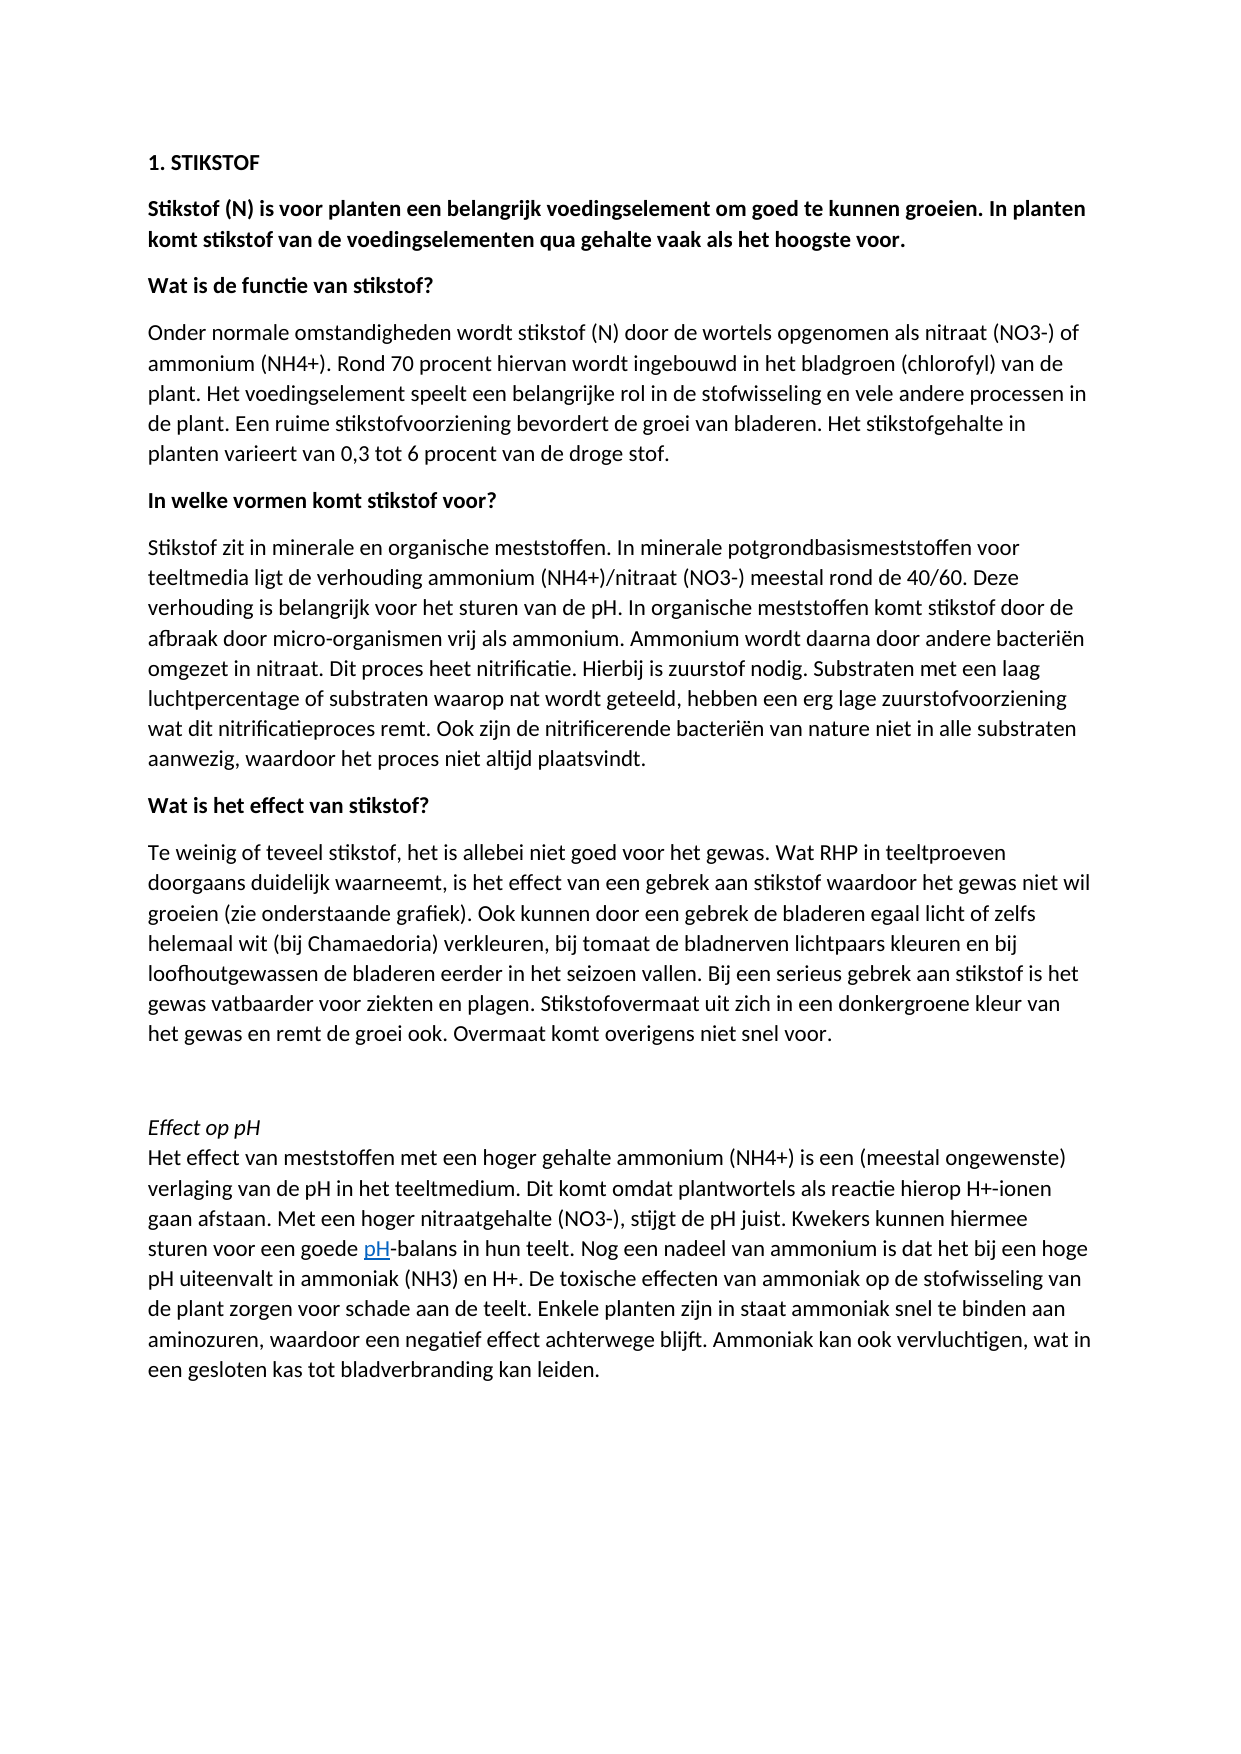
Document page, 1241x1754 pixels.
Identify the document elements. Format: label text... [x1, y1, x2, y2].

text 1. STIKSTOF [148, 148, 1093, 176]
text Wat is de functie van stikstof? [148, 272, 1093, 299]
text In welke vormen komt stikstof voor? [148, 486, 1093, 514]
text Stikstof (N) is voor planten een belangrijk voedingselement om goed te kunnen groeien. In planten komt stikstof van de voedingselementen qua gehalte vaak als het hoogste voor. [148, 194, 1093, 253]
text Wat is het effect van stikstof? [148, 791, 1093, 819]
text Te weinig of teveel stikstof, het is allebei niet goed voor het gewas. Wat RHP in teeltproeven doorgaans duidelijk waarneemt, is het effect van een gebrek aan stikstof waardoor het gewas niet wil groeien (zie onderstaande grafiek). Ook kunnen door een gebrek de bladeren egaal licht of zelfs helemaal wit (bij Chamaedoria) verkleuren, bij tomaat de bladnerven lichtpaars kleuren en bij loofhoutgewassen de bladeren eerder in het seizoen vallen. Bij een serieus gebrek aan stikstof is het gewas vatbaarder voor ziekten en plagen. Stikstofovermaat uit zich in een donkergroene kleur van het gewas en remt de groei ook. Overmaat komt overigens niet snel voor. [148, 838, 1093, 1047]
text Onder normale omstandigheden wordt stikstof (N) door de wortels opgenomen als nitraat (NO3-) of ammonium (NH4+). Rond 70 procent hiervan wordt ingebouwd in het bladgroen (chlorofyl) van de plant. Het voedingselement speelt een belangrijke rol in de stofwisseling en vele andere processen in de plant. Een ruime stikstofvoorziening bevordert de groei van bladeren. Het stikstofgehalte in planten varieert van 0,3 tot 6 procent van de droge stof. [148, 318, 1093, 467]
text Effect op pH Het effect van meststoffen met een hoger gehalte ammonium (NH4+) is een (meestal ongewenste) verlaging van de pH in het teeltmedium. Dit komt omdat plantwortels als reactie hierop H+-ionen gaan afstaan. Met een hoger nitraatgehalte (NO3-), stijgt de pH juist. Kwekers kunnen hiermee sturen voor een goede pH-balans in hun teelt. Nog een nadeel van ammonium is dat het bij een hoge pH uiteenvalt in ammoniak (NH3) en H+. De toxische effecten van ammoniak op de stofwisseling van de plant zorgen voor schade aan de teelt. Enkele planten zijn in staat ammoniak snel te binden aan aminozuren, waardoor een negatief effect achterwege blijft. Ammoniak kan ook vervluchtigen, wat in een gesloten kas tot bladverbranding kan leiden. [148, 1113, 1093, 1383]
text Stikstof zit in minerale en organische meststoffen. In minerale potgrondbasismeststoffen voor teeltmedia ligt de verhouding ammonium (NH4+)/nitraat (NO3-) meestal rond de 40/60. Deze verhouding is belangrijk voor het sturen van de pH. In organische meststoffen komt stikstof door de afbraak door micro-organismen vrij als ammonium. Ammonium wordt daarna door andere bacteriën omgezet in nitraat. Dit proces heet nitrificatie. Hierbij is zuurstof nodig. Substraten met een laag luchtpercentage of substraten waarop nat wordt geteeld, hebben een erg lage zuurstofvoorziening wat dit nitrificatieproces remt. Ook zijn de nitrificerende bacteriën van nature niet in alle substraten aanwezig, waardoor het proces niet altijd plaatsvindt. [148, 533, 1093, 772]
